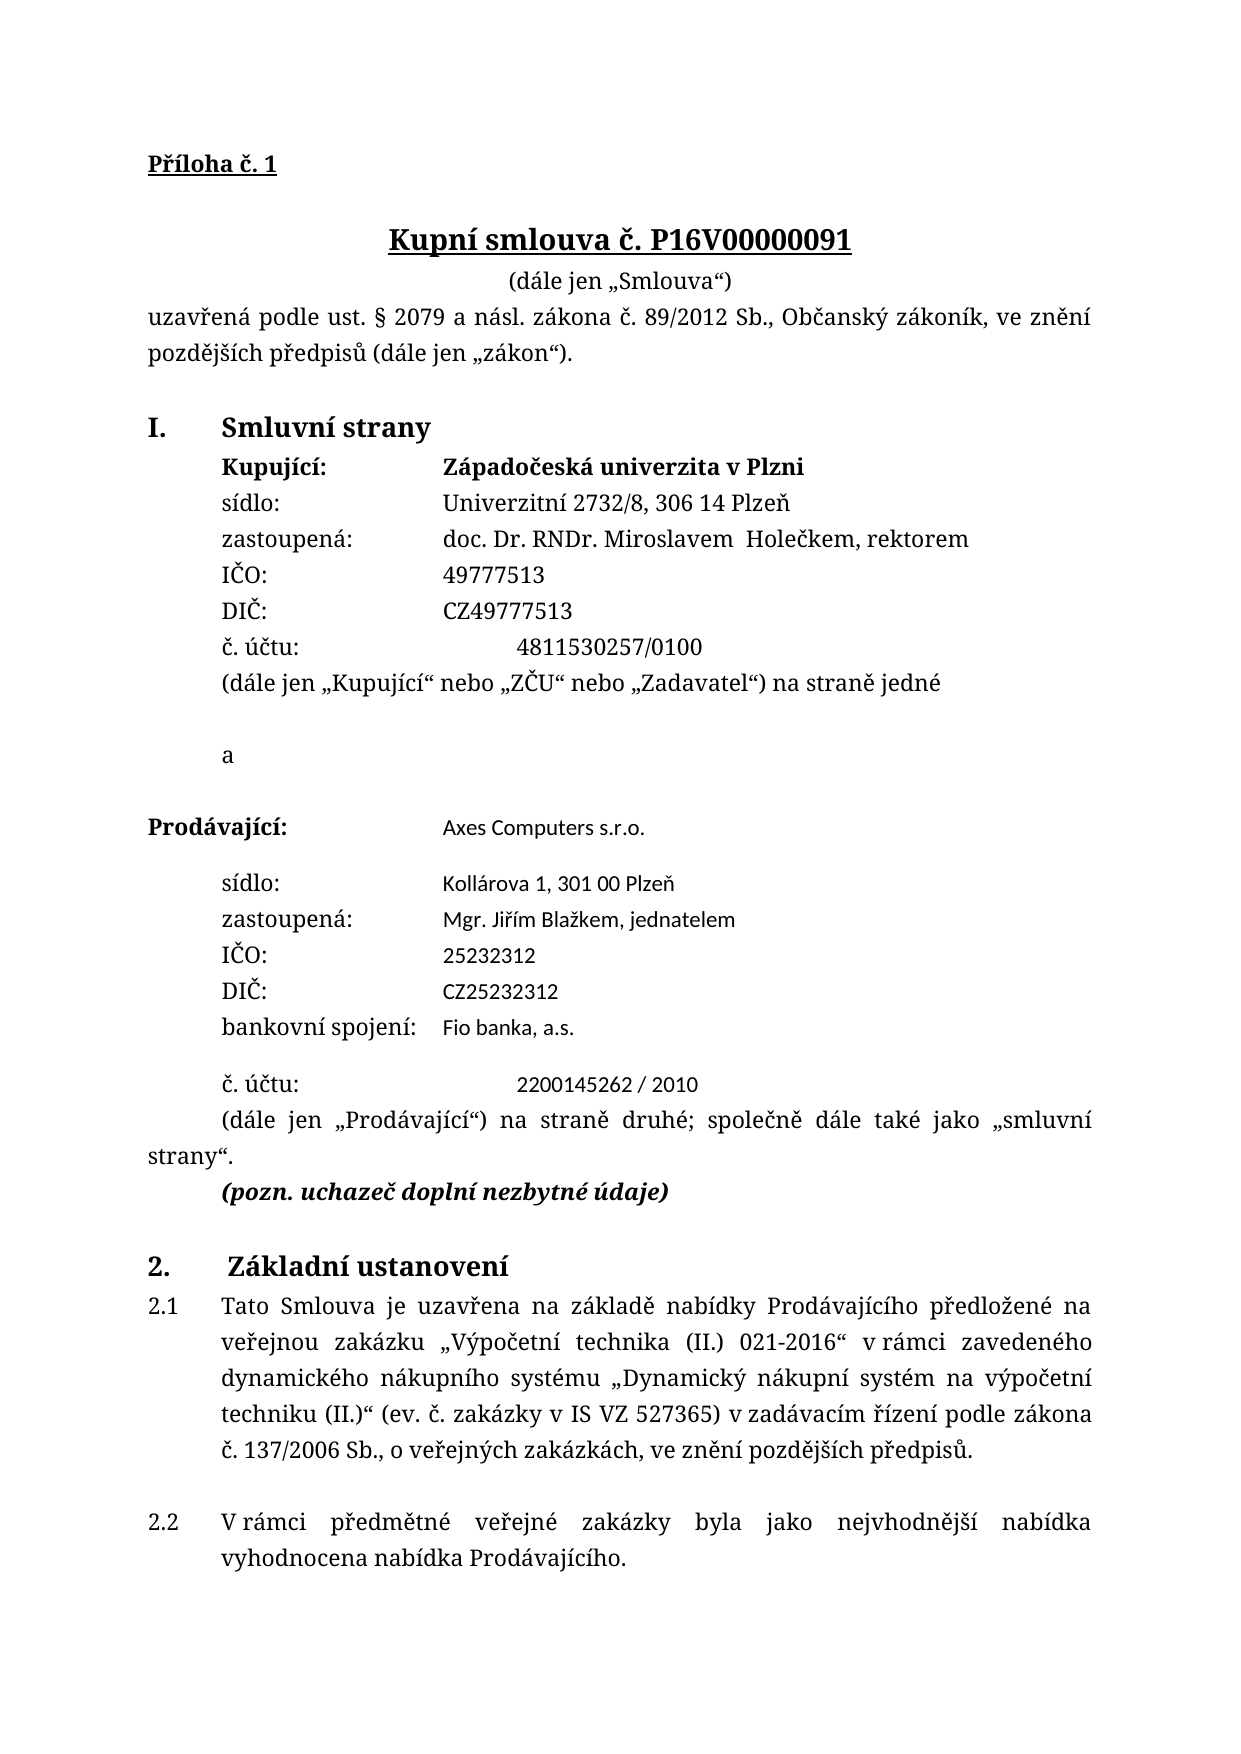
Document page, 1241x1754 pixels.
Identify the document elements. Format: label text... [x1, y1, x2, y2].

text (pozn. uchazeč doplní nezbytné údaje) [148, 1176, 1093, 1207]
text sídlo: Kollárova 1, 301 00 Plzeň [221, 867, 1093, 899]
text 2.1 Tato Smlouva je uzavřena na základě nabídky Prodávajícího předložené na veřejnou zakázku „Výpočetní technika (II.) 021-2016“ v rámci zavedeného dynamického nákupního systému „Dynamický nákupní systém na výpočetní techniku (II.)“ (ev. č. zakázky v IS VZ 527365) v zadávacím řízení podle zákona č. 137/2006 Sb., o veřejných zakázkách, ve znění pozdějších předpisů. [148, 1290, 1093, 1465]
text I. Smluvní strany [148, 409, 1093, 446]
text DIČ: CZ25232312 [221, 975, 1093, 1006]
text č. účtu: 2200145262 / 2010 [221, 1068, 1093, 1099]
text (dále jen „Prodávající“) na straně druhé; společně dále také jako „smluvní strany“. [148, 1104, 1093, 1171]
text 2.2 V rámci předmětné veřejné zakázky byla jako nejvhodnější nabídka vyhodnocena nabídka Prodávajícího. [148, 1506, 1093, 1573]
text č. účtu: 4811530257/0100 [221, 631, 1093, 662]
text Prodávající: Axes Computers s.r.o. [148, 811, 1093, 842]
text zastoupená: Mgr. Jiřím Blažkem, jednatelem [221, 903, 1093, 934]
text zastoupená: doc. Dr. RNDr. Miroslavem Holečkem, rektorem [221, 523, 1093, 554]
text uzavřená podle ust. § 2079 a násl. zákona č. 89/2012 Sb., Občanský zákoník, ve znění pozdějších předpisů (dále jen „zákon“). [148, 301, 1093, 368]
text Příloha č. 1 [148, 148, 1093, 179]
text a [221, 739, 1093, 770]
text IČO: 49777513 [221, 559, 1093, 590]
text sídlo: Univerzitní 2732/8, 306 14 Plzeň [221, 487, 1093, 518]
text Kupující: Západočeská univerzita v Plzni [221, 451, 1093, 482]
text DIČ: CZ49777513 [221, 595, 1093, 626]
text 2. Základní ustanovení [148, 1248, 1093, 1284]
text IČO: 25232312 [221, 939, 1093, 971]
text bankovní spojení: Fio banka, a.s. [148, 1011, 1093, 1042]
text (dále jen „Smlouva“) [148, 265, 1093, 296]
text Kupní smlouva č. P16V00000091 [148, 219, 1093, 259]
text (dále jen „Kupující“ nebo „ZČU“ nebo „Zadavatel“) na straně jedné [221, 667, 1093, 698]
